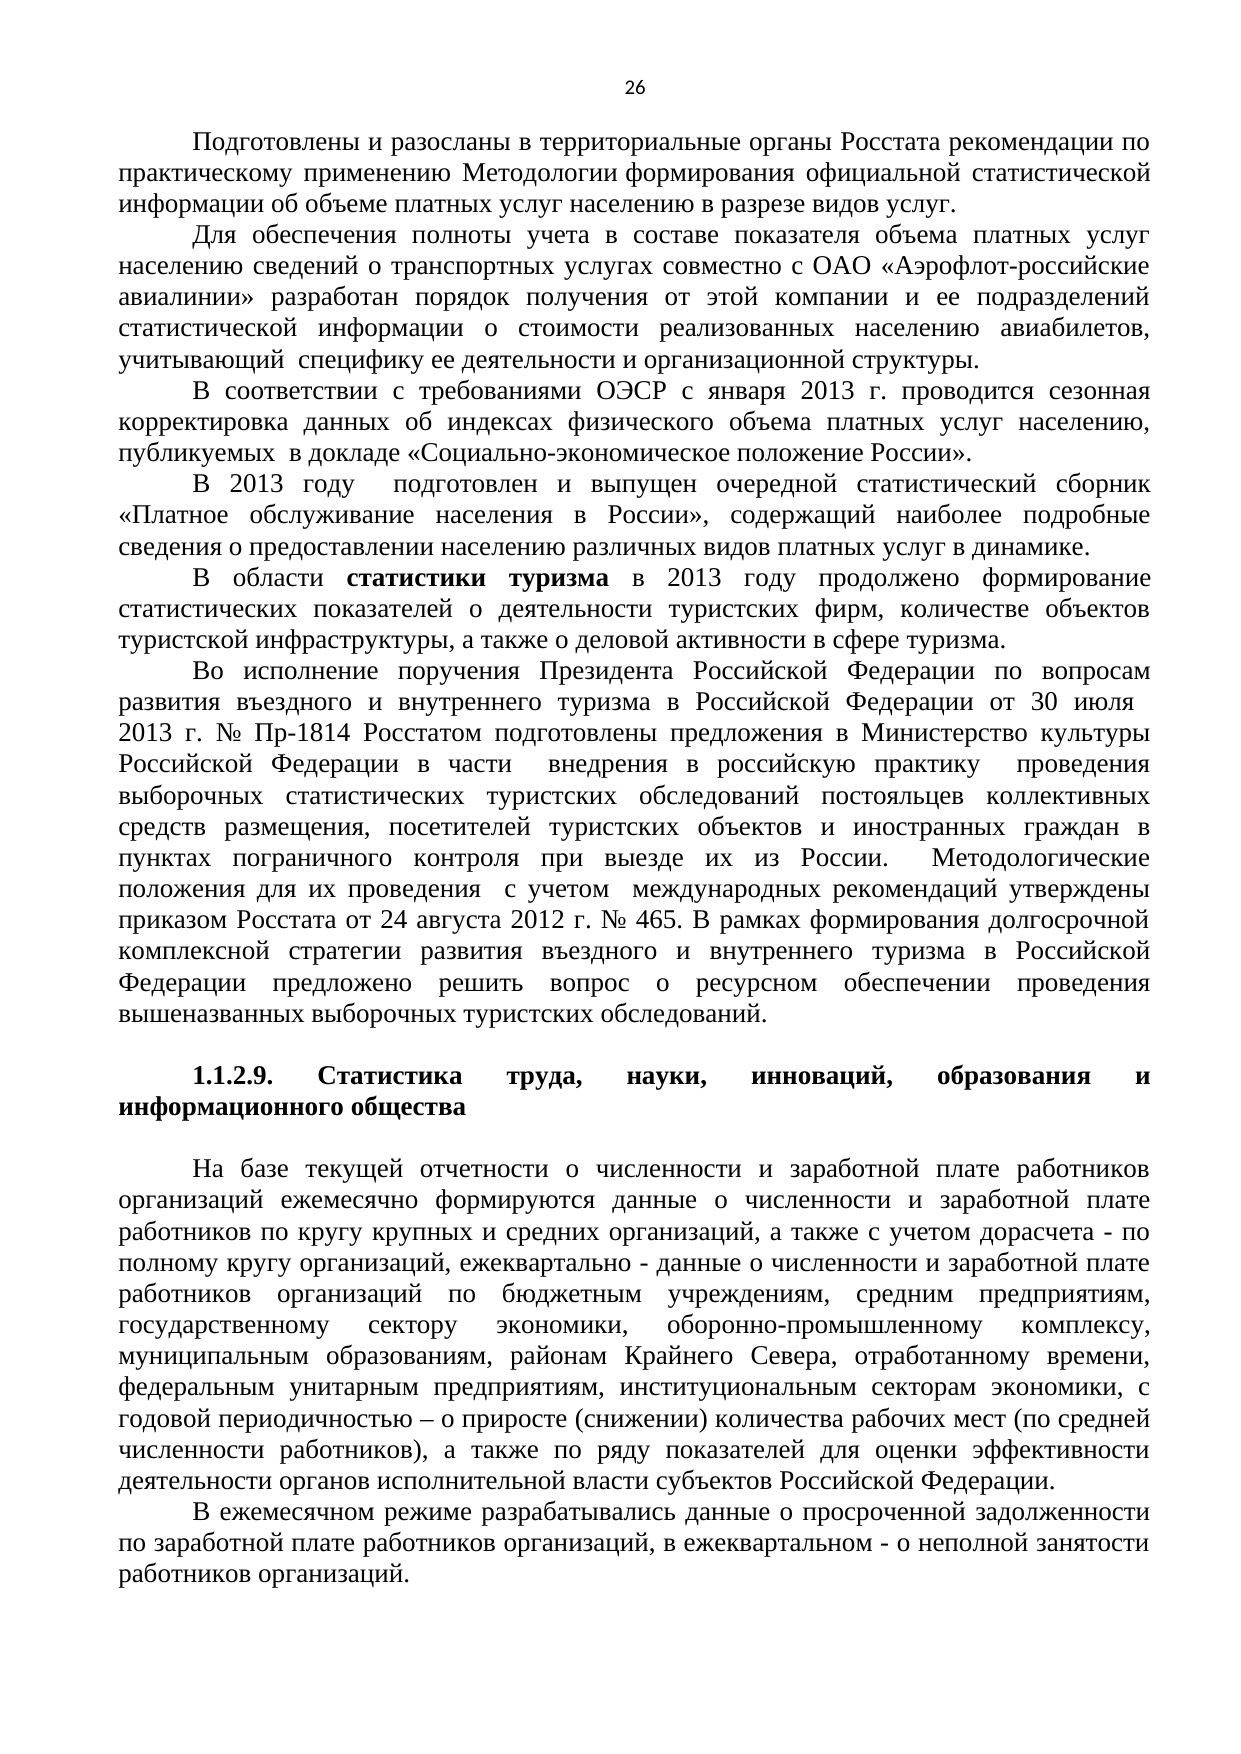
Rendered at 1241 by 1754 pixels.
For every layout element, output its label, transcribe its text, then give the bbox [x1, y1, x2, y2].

text В 2013 году подготовлен и выпущен очередной статистический сборник «Платное обслуживание населения в России», содержащий наиболее подробные сведения о предоставлении населению различных видов платных услуг в динамике. [118, 467, 1152, 561]
text Во исполнение поручения Президента Российской Федерации по вопросам развития въездного и внутреннего туризма в Российской Федерации от 30 июля 2013 г. № Пр-1814 Росстатом подготовлены предложения в Министерство культуры Российской Федерации в части внедрения в российскую практику проведения выборочных статистических туристских обследований постояльцев коллективных средств размещения, посетителей туристских объектов и иностранных граждан в пунктах пограничного контроля при выезде их из России. Методологические положения для их проведения с учетом международных рекомендаций утверждены приказом Росстата от 24 августа 2012 г. № 465. В рамках формирования долгосрочной комплексной стратегии развития въездного и внутреннего туризма в Российской Федерации предложено решить вопрос о ресурсном обеспечении проведения вышеназванных выборочных туристских обследований. [118, 654, 1152, 1028]
subtitle 1.1.2.9. Статистика труда, науки, инноваций, образования и информационного общества [118, 1059, 1152, 1121]
text В области статистики туризма в 2013 году продолжено формирование статистических показателей о деятельности туристских фирм, количестве объектов туристской инфраструктуры, а также о деловой активности в сфере туризма. [118, 561, 1152, 654]
text На базе текущей отчетности о численности и заработной плате работников организаций ежемесячно формируются данные о численности и заработной плате работников по кругу крупных и средних организаций, а также с учетом дорасчета - по полному кругу организаций, ежеквартально - данные о численности и заработной плате работников организаций по бюджетным учреждениям, средним предприятиям, государственному сектору экономики, оборонно-промышленному комплексу, муниципальным образованиям, районам Крайнего Севера, отработанному времени, федеральным унитарным предприятиям, институциональным секторам экономики, с годовой периодичностью – о приросте (снижении) количества рабочих мест (по средней численности работников), а также по ряду показателей для оценки эффективности деятельности органов исполнительной власти субъектов Российской Федерации. [118, 1152, 1152, 1495]
text В ежемесячном режиме разрабатывались данные о просроченной задолженности по заработной плате работников организаций, в ежеквартальном - о неполной занятости работников организаций. [118, 1495, 1152, 1588]
text Для обеспечения полноты учета в составе показателя объема платных услуг населению сведений о транспортных услугах совместно с ОАО «Аэрофлот-российские авиалинии» разработан порядок получения от этой компании и ее подразделений статистической информации о стоимости реализованных населению авиабилетов, учитывающий специфику ее деятельности и организационной структуры. [118, 218, 1152, 374]
text Подготовлены и разосланы в территориальные органы Росстата рекомендации по практическому применению Методологии формирования официальной статистической информации об объеме платных услуг населению в разрезе видов услуг. [118, 125, 1152, 218]
text В соответствии с требованиями ОЭСР с января 2013 г. проводится сезонная корректировка данных об индексах физического объема платных услуг населению, публикуемых в докладе «Социально-экономическое положение России». [118, 374, 1152, 467]
